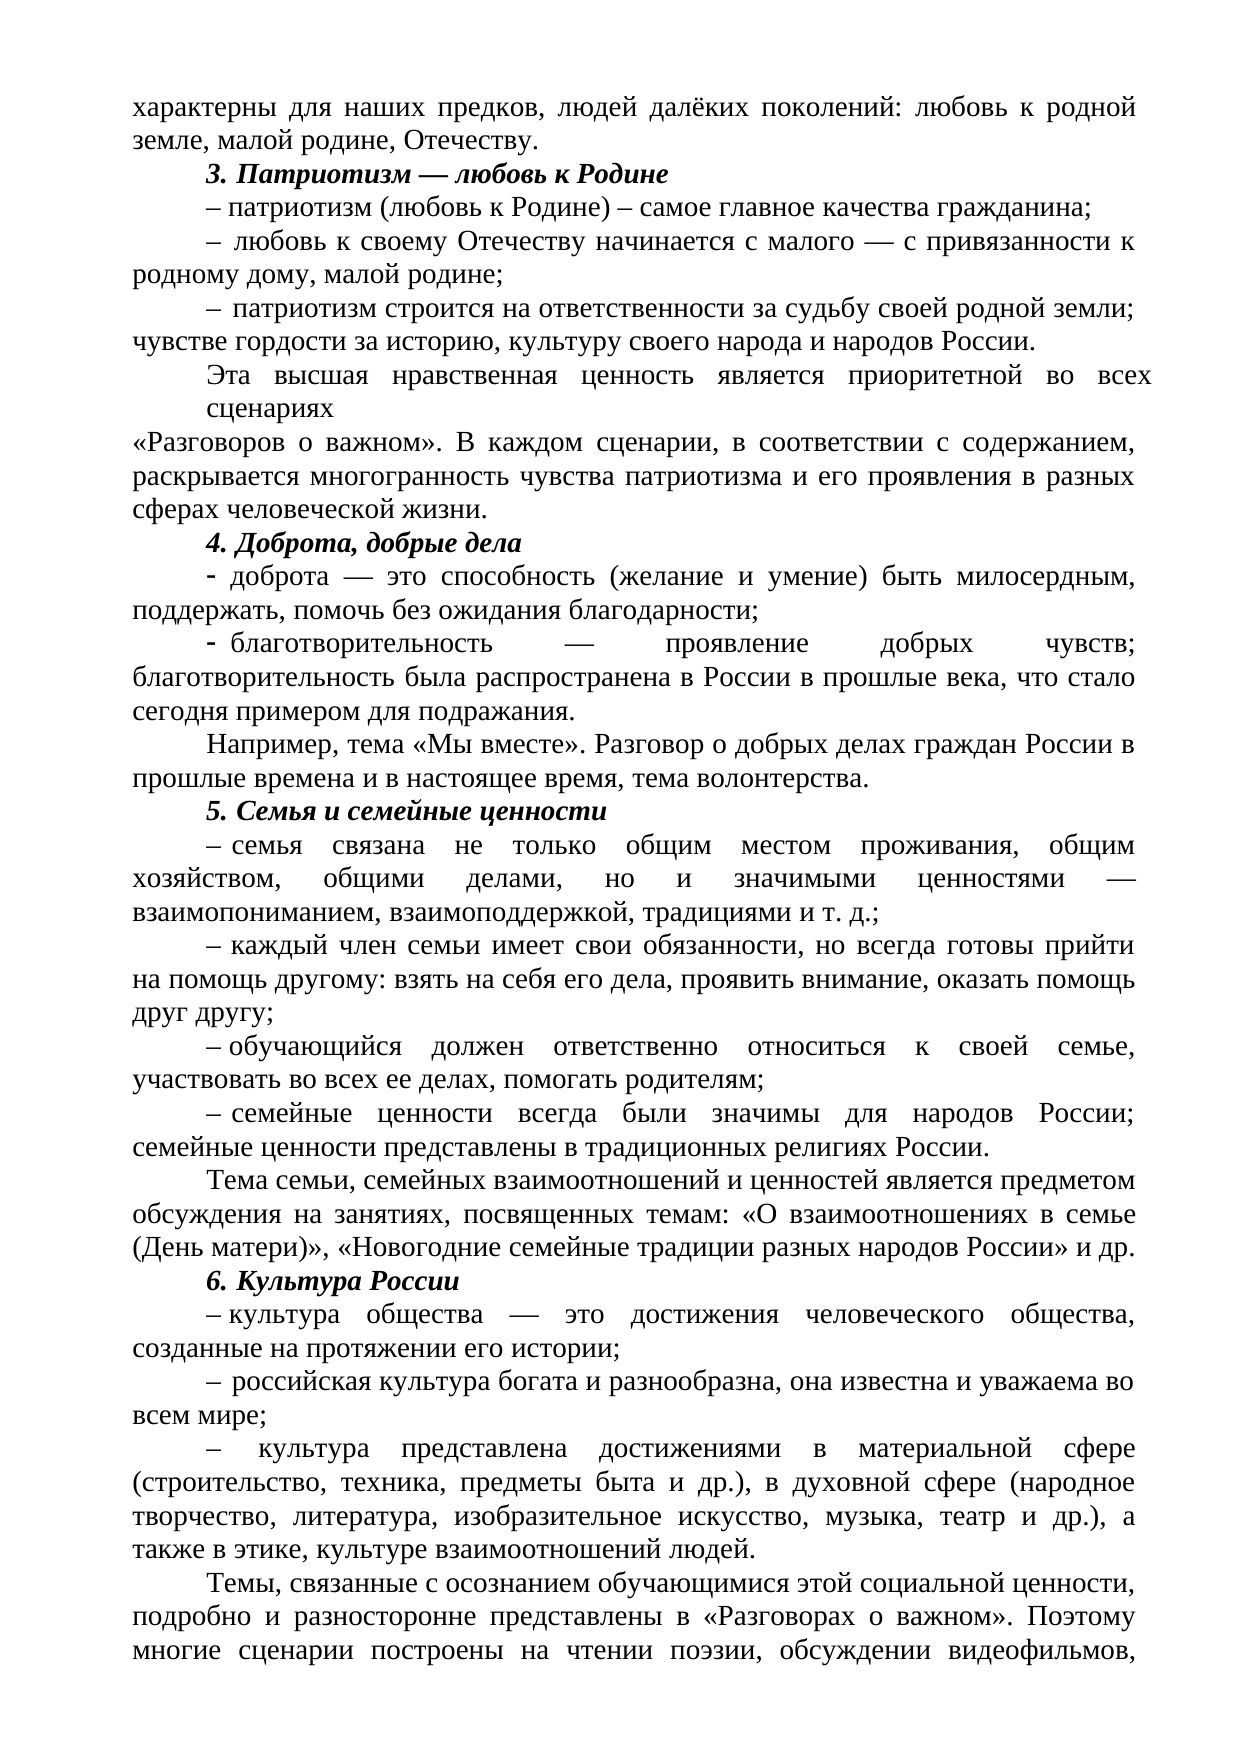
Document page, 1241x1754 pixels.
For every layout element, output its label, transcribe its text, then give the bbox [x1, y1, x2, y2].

subtitle Патриотизм — любовь к Родине [206, 156, 1152, 189]
list культура представлена достижениями в материальной сфере (строительство, техника, предметы быта и др.), в духовной сфере (народное творчество, литература, изобразительное искусство, музыка, театр и др.), а также в этике, культуре взаимоотношений людей. [132, 1431, 1136, 1565]
list обучающийся должен ответственно относиться к своей семье, участвовать во всех ее делах, помогать родителям; [132, 1028, 1136, 1095]
list российская культура богата и разнообразна, она известна и уважаема во всем мире; [132, 1363, 1135, 1431]
subtitle Семья и семейные ценности [206, 793, 1152, 827]
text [132, 1565, 1136, 1665]
text Тема семьи, семейных взаимоотношений и ценностей является предметом обсуждения на занятиях, посвященных темам: «О взаимоотношениях в семье (День матери)», «Новогодние семейные традиции разных народов России» и др. [132, 1162, 1136, 1263]
list любовь к своему Отечеству начинается с малого — с привязанности к родному дому, малой родине; [132, 223, 1136, 290]
list семейные ценности всегда были значимы для народов России; семейные ценности представлены в традиционных религиях России. [132, 1095, 1135, 1162]
list каждый член семьи имеет свои обязанности, но всегда готовы прийти на помощь другому: взять на себя его дела, проявить внимание, оказать помощь друг другу; [132, 927, 1136, 1028]
list патриотизм строится на ответственности за судьбу своей родной земли; чувстве гордости за историю, культуру своего народа и народов России. [132, 290, 1136, 357]
text «Разговоров о важном». В каждом сценарии, в соответствии с содержанием, раскрывается многогранность чувства патриотизма и его проявления в разных сферах человеческой жизни. [132, 424, 1136, 525]
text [132, 89, 1136, 156]
text Эта высшая нравственная ценность является приоритетной во всех сценариях [206, 357, 1152, 424]
list культура общества — это достижения человеческого общества, созданные на протяжении его истории; [132, 1296, 1136, 1363]
list семья связана не только общим местом проживания, общим хозяйством, общими делами, но и значимыми ценностями — взаимопониманием, взаимоподдержкой, традициями и т. д.; [132, 827, 1136, 927]
subtitle Культура России [206, 1263, 1152, 1296]
list доброта — это способность (желание и умение) быть милосердным, поддержать, помочь без ожидания благодарности; [132, 558, 1136, 625]
subtitle Доброта, добрые дела [206, 525, 1152, 558]
list патриотизм (любовь к Родине) – самое главное качества гражданина; [206, 189, 1152, 223]
list благотворительность — проявление добрых чувств; благотворительность была распространена в России в прошлые века, что стало сегодня примером для подражания. [132, 625, 1136, 726]
text Например, тема «Мы вместе». Разговор о добрых делах граждан России в прошлые времена и в настоящее время, тема волонтерства. [132, 726, 1136, 793]
